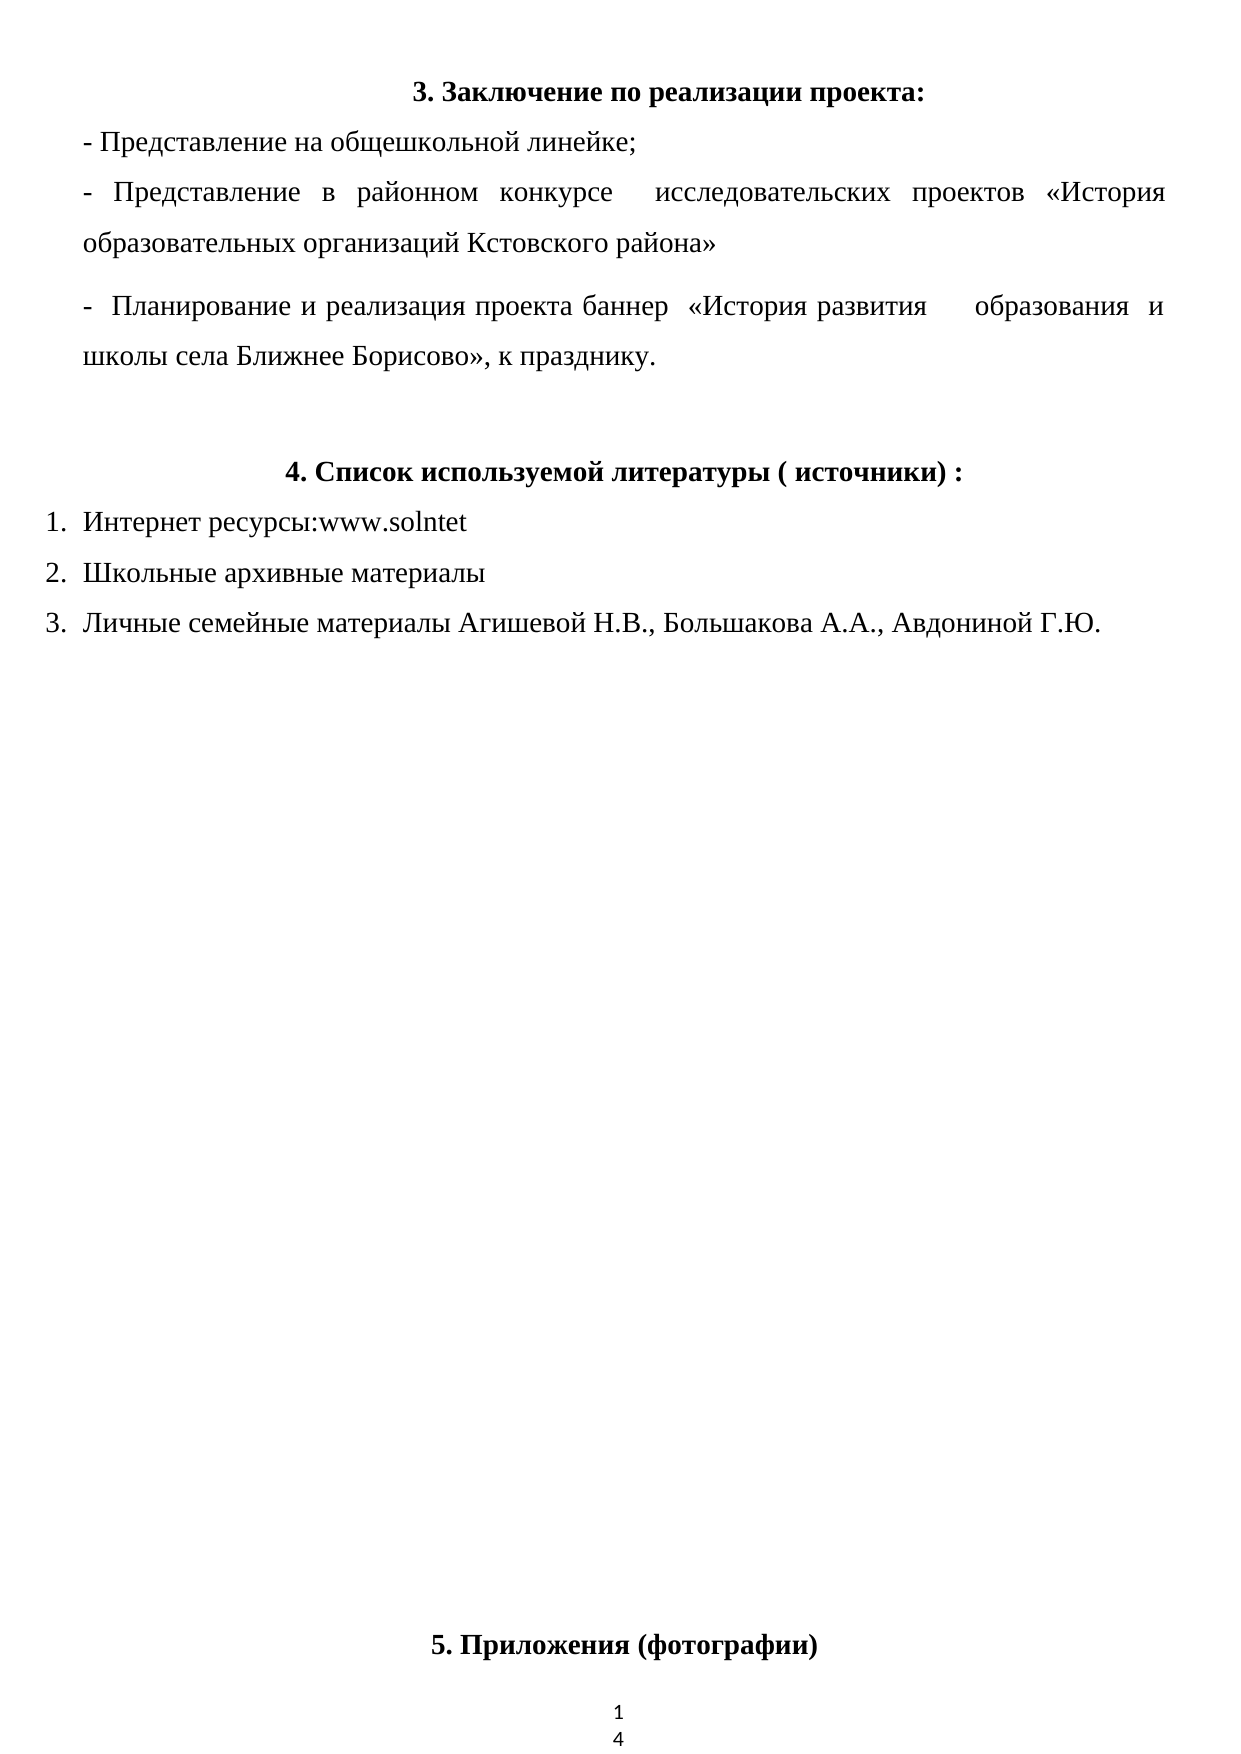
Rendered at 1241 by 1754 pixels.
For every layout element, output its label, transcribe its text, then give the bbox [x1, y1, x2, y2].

list Школьные архивные материалы [45, 555, 1166, 588]
text - Представление на общешкольной линейке; [83, 124, 1166, 158]
text - Планирование и реализация проекта баннер «История развития образования и школы села Ближнее Борисово», к празднику. [83, 288, 1166, 371]
text 4. Список используемой литературы ( источники) : [83, 454, 1166, 488]
text - Представление в районном конкурсе исследовательских проектов «История образовательных организаций Кстовского района» [83, 174, 1166, 258]
text 5. Приложения (фотографии) [83, 1627, 1166, 1661]
list Личные семейные материалы Агишевой Н.В., Большакова А.А., Авдониной Г.Ю. [45, 605, 1166, 639]
text 3. Заключение по реализации проекта: [83, 74, 1166, 107]
list Интернет ресурсы:www.solntet [45, 504, 1166, 538]
